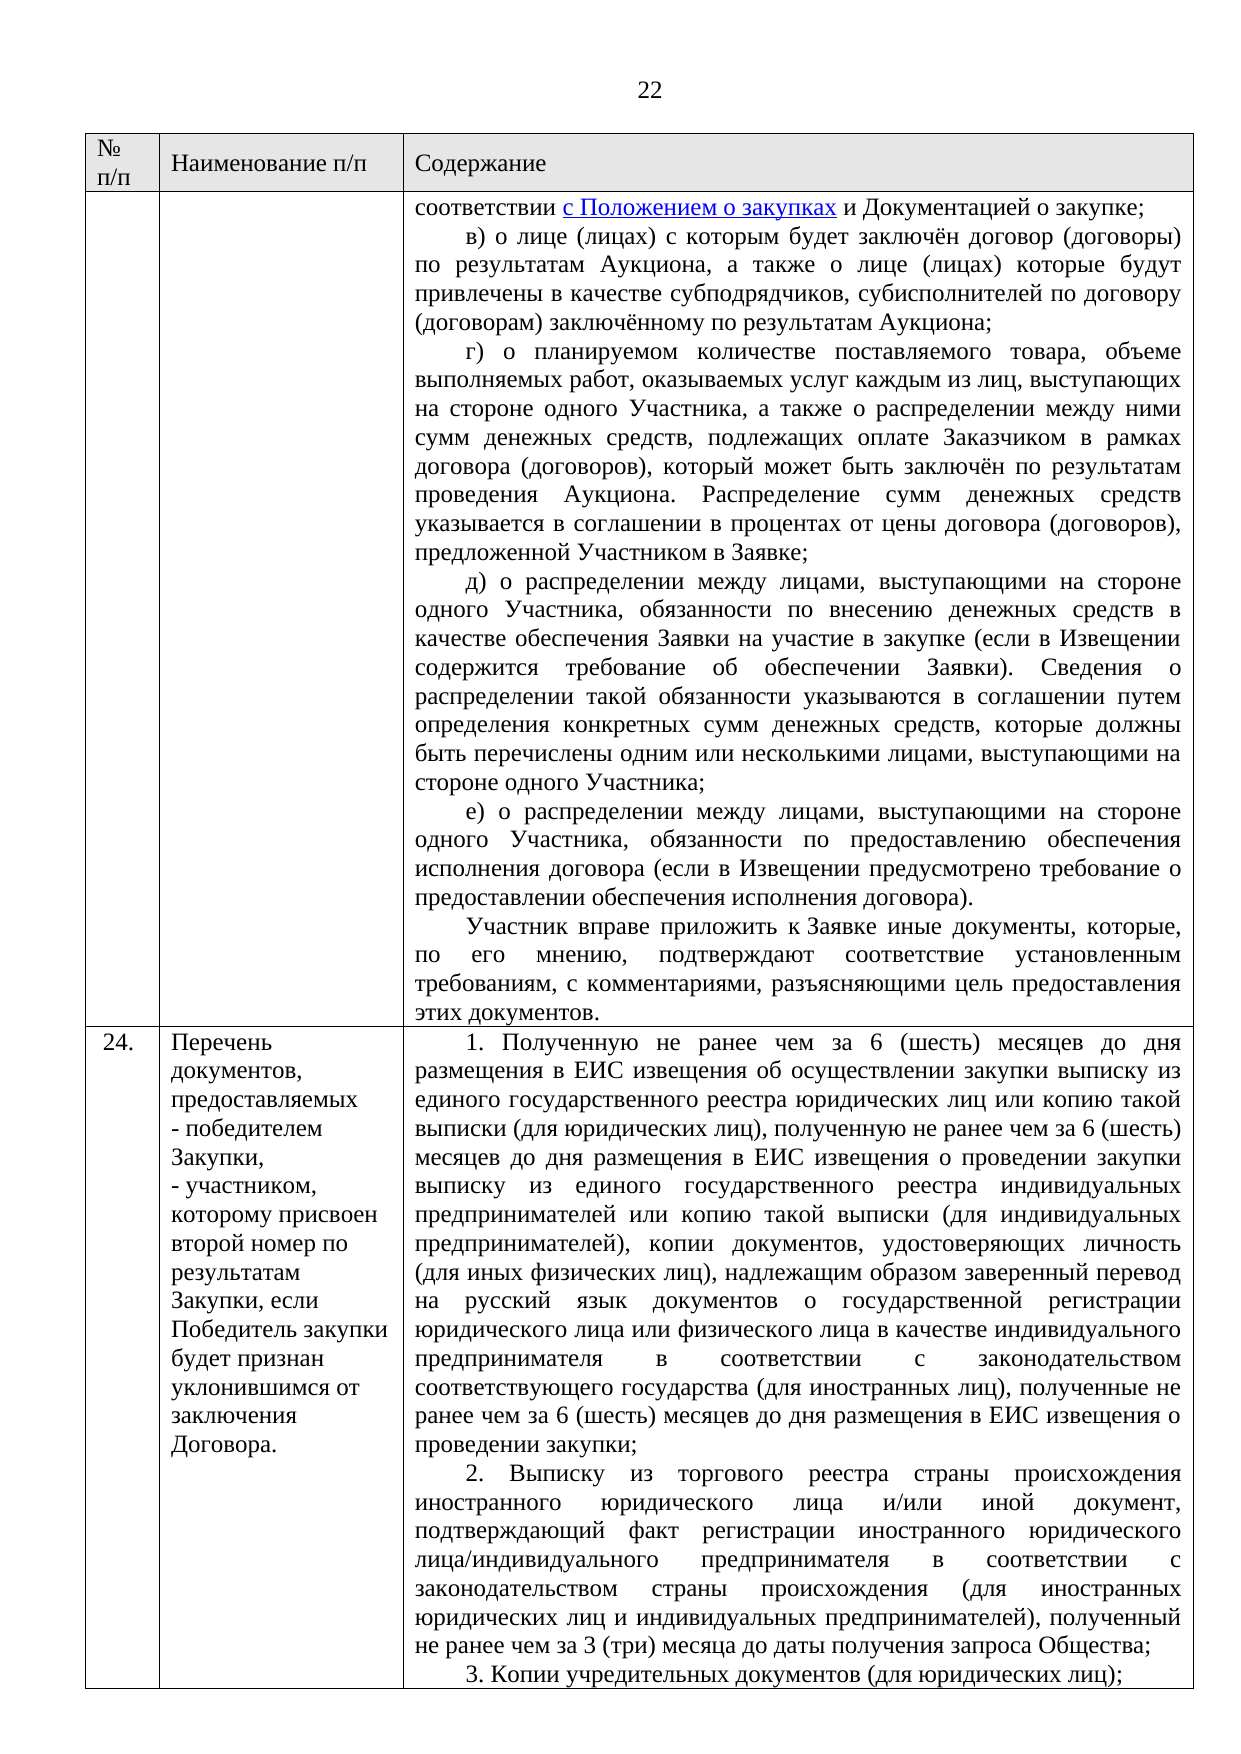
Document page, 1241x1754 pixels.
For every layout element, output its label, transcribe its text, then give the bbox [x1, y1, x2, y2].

table_header Наименование п/п [160, 134, 403, 191]
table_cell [160, 1027, 403, 1688]
table_cell [86, 192, 159, 1026]
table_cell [404, 1027, 1193, 1688]
table_header № п/п [86, 134, 159, 191]
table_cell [160, 192, 403, 1026]
table_header Содержание [404, 134, 1193, 191]
table_cell [86, 1027, 159, 1688]
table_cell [404, 192, 1193, 1026]
